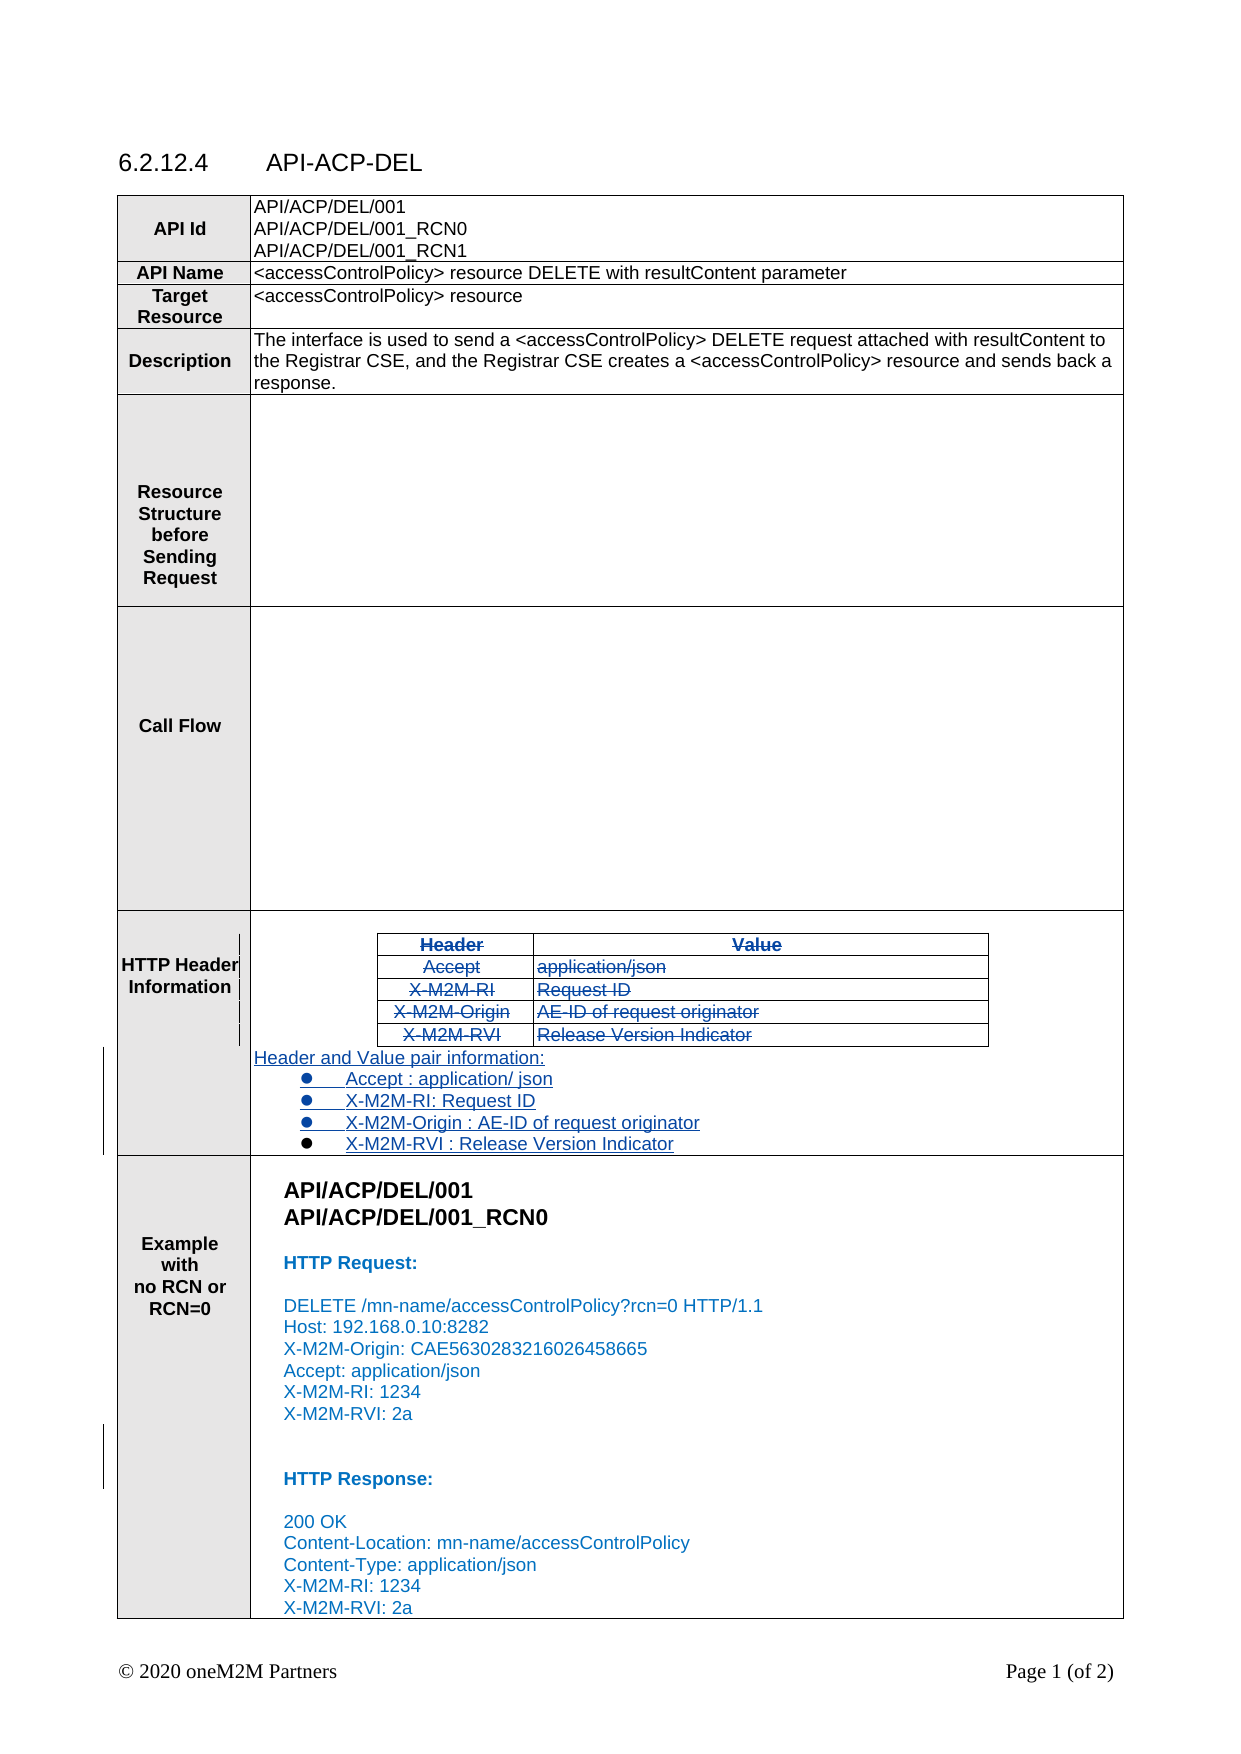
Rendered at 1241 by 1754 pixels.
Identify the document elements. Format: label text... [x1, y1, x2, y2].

table_cell Description [118, 329, 250, 393]
table_cell HTTP Header Information [118, 911, 250, 1155]
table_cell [118, 1156, 250, 1618]
table_cell <accessControlPolicy> resource [251, 285, 1123, 328]
table_cell <accessControlPolicy> resource DELETE with resultContent parameter [251, 262, 1123, 283]
table_cell Call Flow [118, 607, 250, 910]
table_header API/ACP/DEL/001 API/ACP/DEL/001_RCN0 API/ACP/DEL/001_RCN1 [251, 196, 1123, 261]
table_cell [251, 911, 1123, 1155]
table_cell API Name [118, 262, 250, 283]
subtitle 6.2.12.4 API-ACP-DEL [118, 148, 1122, 176]
table_cell Resource Structure before Sending Request [118, 395, 250, 606]
table_cell [251, 607, 1123, 910]
table_cell Target Resource [118, 285, 250, 328]
table_header API Id [118, 196, 250, 261]
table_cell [251, 1156, 1123, 1618]
table_cell [251, 395, 1123, 606]
table_cell The interface is used to send a <accessControlPolicy> DELETE request attached with resultContent to the Registrar CSE, and the Registrar CSE creates a <accessControlPolicy> resource and sends back a response. [251, 329, 1123, 393]
